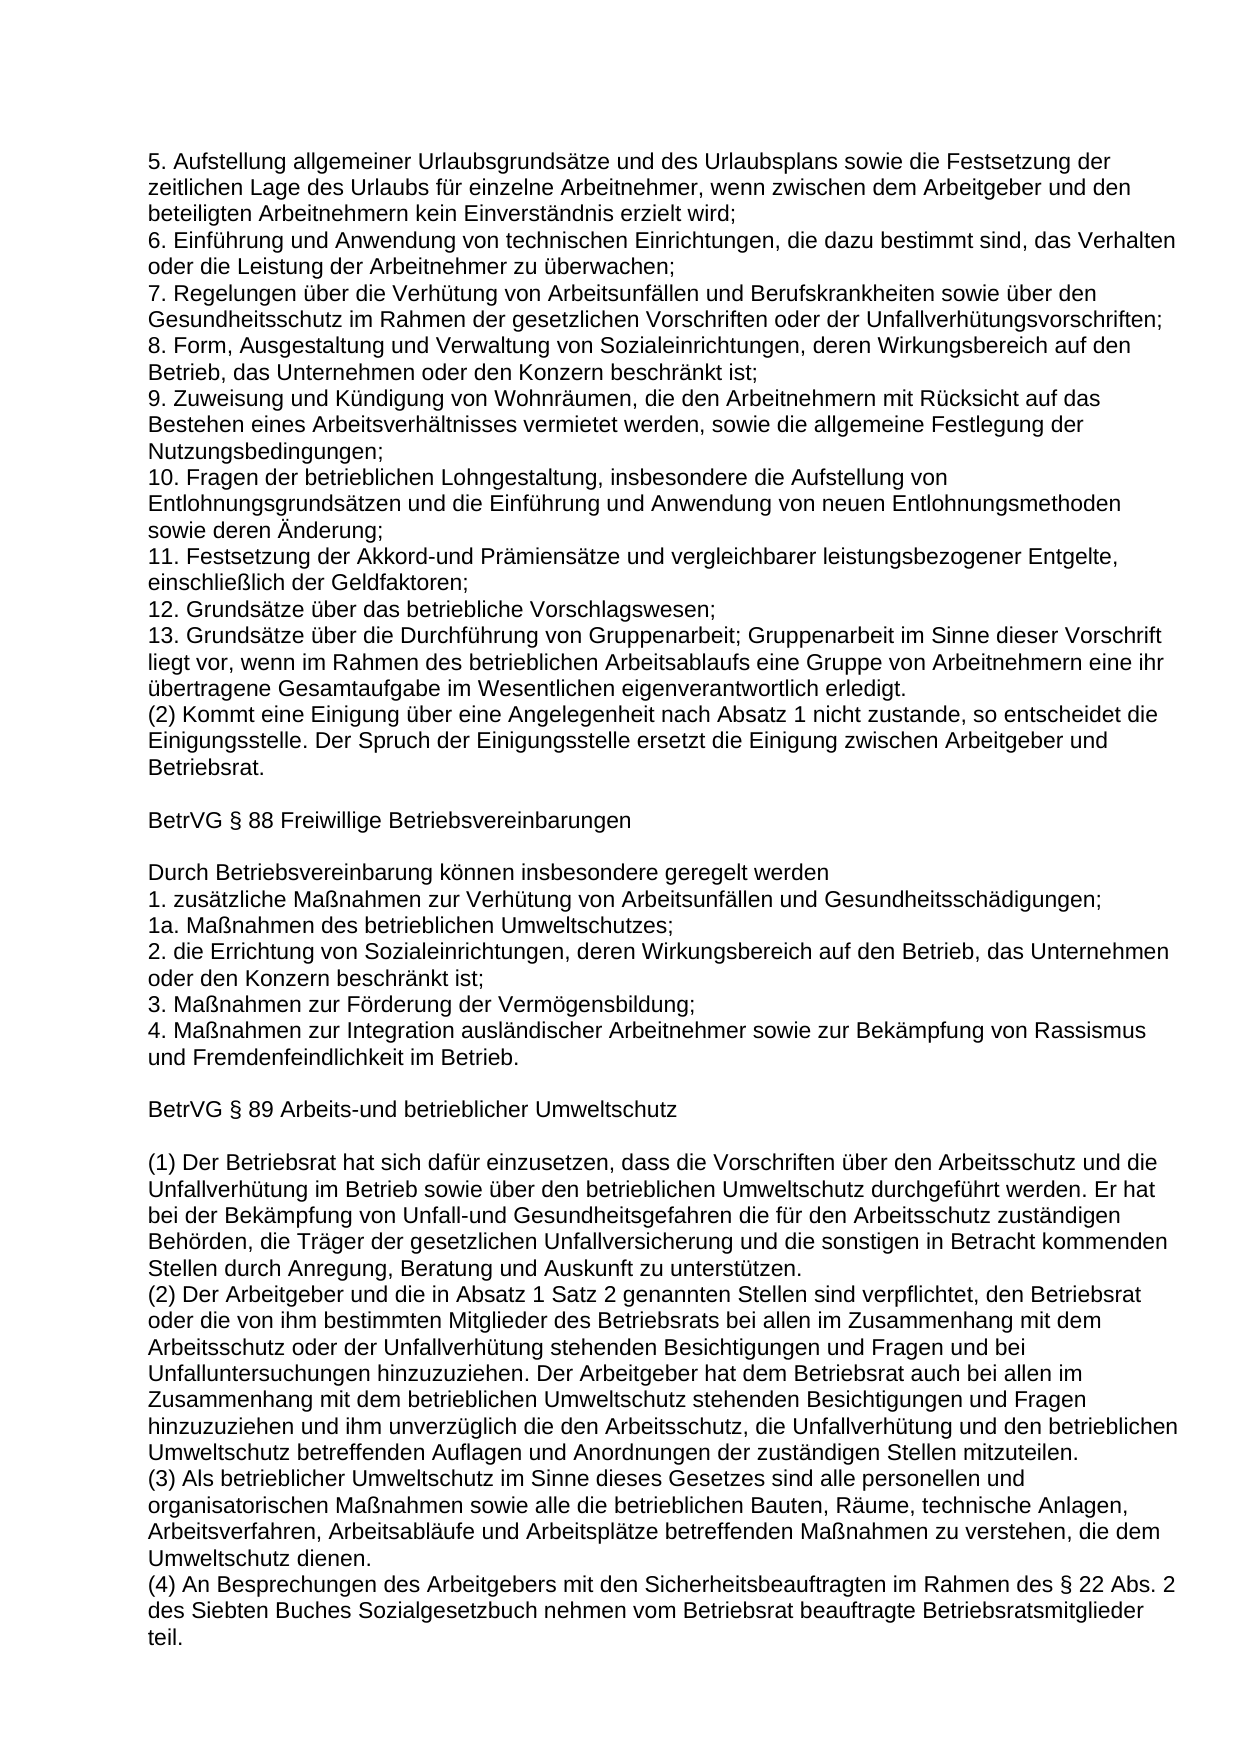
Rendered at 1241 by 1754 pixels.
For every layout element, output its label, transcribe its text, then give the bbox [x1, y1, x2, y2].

text 1a. Maßnahmen des betrieblichen Umweltschutzes; [148, 912, 1181, 938]
text (2) Kommt eine Einigung über eine Angelegenheit nach Absatz 1 nicht zustande, so entscheidet die Einigungsstelle. Der Spruch der Einigungsstelle ersetzt die Einigung zwischen Arbeitgeber und Betriebsrat. [148, 701, 1181, 780]
text 8. Form, Ausgestaltung und Verwaltung von Sozialeinrichtungen, deren Wirkungsbereich auf den Betrieb, das Unternehmen oder den Konzern beschränkt ist; [148, 332, 1181, 385]
text (1) Der Betriebsrat hat sich dafür einzusetzen, dass die Vorschriften über den Arbeitsschutz und die Unfallverhütung im Betrieb sowie über den betrieblichen Umweltschutz durchgeführt werden. Er hat bei der Bekämpfung von Unfall-und Gesundheitsgefahren die für den Arbeitsschutz zuständigen Behörden, die Träger der gesetzlichen Unfallversicherung und die sonstigen in Betracht kommenden Stellen durch Anregung, Beratung und Auskunft zu unterstützen. [148, 1149, 1181, 1281]
text 2. die Errichtung von Sozialeinrichtungen, deren Wirkungsbereich auf den Betrieb, das Unternehmen oder den Konzern beschränkt ist; [148, 938, 1181, 991]
text (3) Als betrieblicher Umweltschutz im Sinne dieses Gesetzes sind alle personellen und organisatorischen Maßnahmen sowie alle die betrieblichen Bauten, Räume, technische Anlagen, Arbeitsverfahren, Arbeitsabläufe und Arbeitsplätze betreffenden Maßnahmen zu verstehen, die dem Umweltschutz dienen. [148, 1465, 1181, 1571]
text Durch Betriebsvereinbarung können insbesondere geregelt werden [148, 859, 1181, 886]
text 4. Maßnahmen zur Integration ausländischer Arbeitnehmer sowie zur Bekämpfung von Rassismus und Fremdenfeindlichkeit im Betrieb. [148, 1017, 1181, 1070]
text (2) Der Arbeitgeber und die in Absatz 1 Satz 2 genannten Stellen sind verpflichtet, den Betriebsrat oder die von ihm bestimmten Mitglieder des Betriebsrats bei allen im Zusammenhang mit dem Arbeitsschutz oder der Unfallverhütung stehenden Besichtigungen und Fragen und bei Unfalluntersuchungen hinzuzuziehen. Der Arbeitgeber hat dem Betriebsrat auch bei allen im Zusammenhang mit dem betrieblichen Umweltschutz stehenden Besichtigungen und Fragen hinzuzuziehen und ihm unverzüglich die den Arbeitsschutz, die Unfallverhütung und den betrieblichen Umweltschutz betreffenden Auflagen und Anordnungen der zuständigen Stellen mitzuteilen. [148, 1281, 1181, 1465]
text BetrVG § 88 Freiwillige Betriebsvereinbarungen [148, 807, 1181, 833]
text 12. Grundsätze über das betriebliche Vorschlagswesen; [148, 596, 1181, 622]
text 6. Einführung und Anwendung von technischen Einrichtungen, die dazu bestimmt sind, das Verhalten oder die Leistung der Arbeitnehmer zu überwachen; [148, 227, 1181, 279]
text 1. zusätzliche Maßnahmen zur Verhütung von Arbeitsunfällen und Gesundheitsschädigungen; [148, 886, 1181, 912]
text 5. Aufstellung allgemeiner Urlaubsgrundsätze und des Urlaubsplans sowie die Festsetzung der zeitlichen Lage des Urlaubs für einzelne Arbeitnehmer, wenn zwischen dem Arbeitgeber und den beteiligten Arbeitnehmern kein Einverständnis erzielt wird; [148, 148, 1181, 227]
text 13. Grundsätze über die Durchführung von Gruppenarbeit; Gruppenarbeit im Sinne dieser Vorschrift liegt vor, wenn im Rahmen des betrieblichen Arbeitsablaufs eine Gruppe von Arbeitnehmern eine ihr übertragene Gesamtaufgabe im Wesentlichen eigenverantwortlich erledigt. [148, 622, 1181, 701]
text 9. Zuweisung und Kündigung von Wohnräumen, die den Arbeitnehmern mit Rücksicht auf das Bestehen eines Arbeitsverhältnisses vermietet werden, sowie die allgemeine Festlegung der Nutzungsbedingungen; [148, 385, 1181, 464]
text 7. Regelungen über die Verhütung von Arbeitsunfällen und Berufskrankheiten sowie über den Gesundheitsschutz im Rahmen der gesetzlichen Vorschriften oder der Unfallverhütungsvorschriften; [148, 279, 1181, 332]
text 3. Maßnahmen zur Förderung der Vermögensbildung; [148, 991, 1181, 1017]
text 10. Fragen der betrieblichen Lohngestaltung, insbesondere die Aufstellung von Entlohnungsgrundsätzen und die Einführung und Anwendung von neuen Entlohnungsmethoden sowie deren Änderung; [148, 464, 1181, 543]
text 11. Festsetzung der Akkord-und Prämiensätze und vergleichbarer leistungsbezogener Entgelte, einschließlich der Geldfaktoren; [148, 543, 1181, 596]
text (4) An Besprechungen des Arbeitgebers mit den Sicherheitsbeauftragten im Rahmen des § 22 Abs. 2 des Siebten Buches Sozialgesetzbuch nehmen vom Betriebsrat beauftragte Betriebsratsmitglieder teil. [148, 1571, 1181, 1650]
text BetrVG § 89 Arbeits-und betrieblicher Umweltschutz [148, 1096, 1181, 1123]
